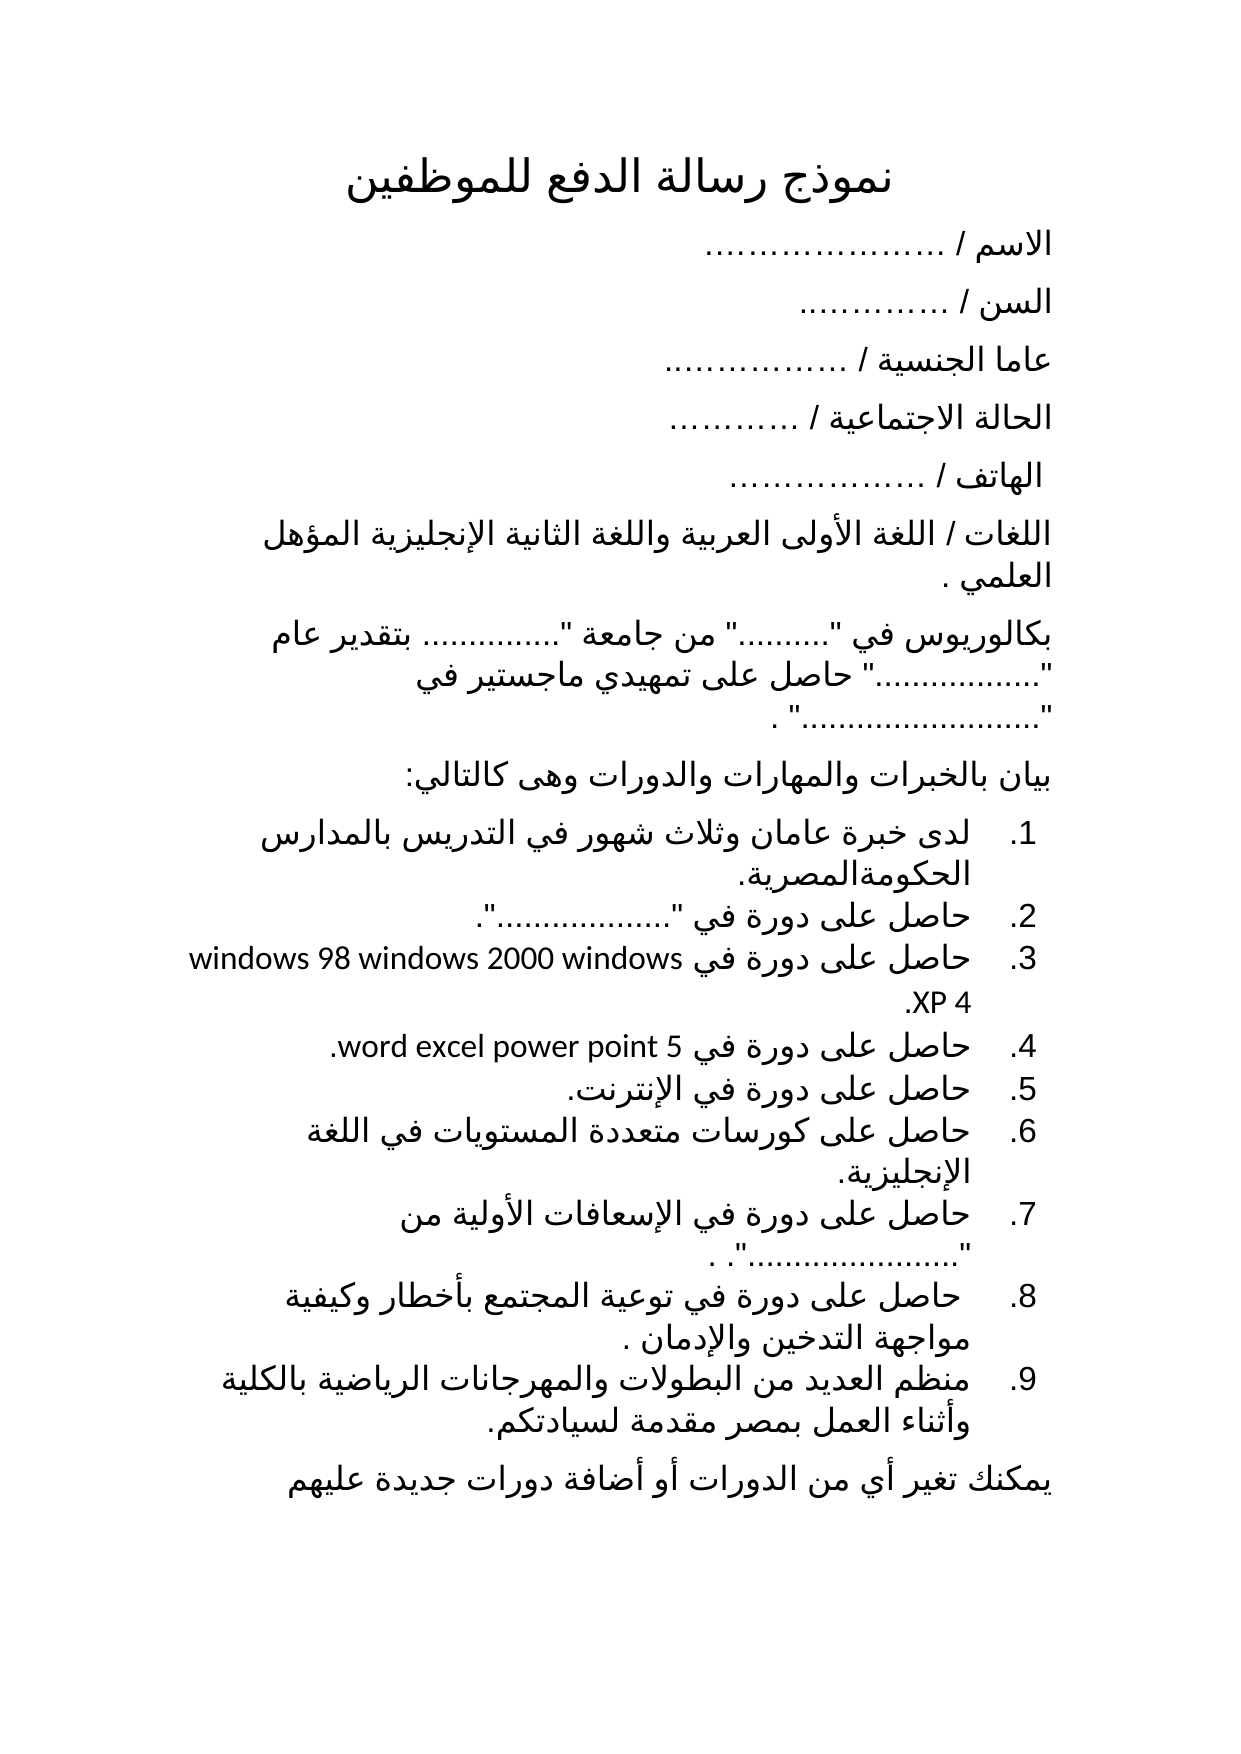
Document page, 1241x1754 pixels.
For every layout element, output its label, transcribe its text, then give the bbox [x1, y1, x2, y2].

list حاصل على دورة في "...................". [187, 896, 1009, 934]
list حاصل على دورة في توعية المجتمع بأخطار وكيفية مواجهة التدخين والإدمان . [187, 1276, 1009, 1356]
list منظم العديد من البطولات والمهرجانات الرياضية بالكلية وأثناء العمل بمصر مقدمة لسيادتكم. [187, 1359, 1009, 1439]
list حاصل على دورة في الإنترنت. [187, 1069, 1009, 1108]
text بكالوريوس في ".........." من جامعة "............... بتقدير عام ".................." حاصل على تمهيدي ماجستير في ".........................." . [187, 614, 1053, 735]
list حاصل على دورة في windows 98 windows 2000 windows XP 4. [187, 937, 1009, 1022]
list لدى خبرة عامان وثلاث شهور في التدريس بالمدارس الحكومةالمصرية. [187, 813, 1009, 893]
text الحالة الاجتماعية / ………… [187, 398, 1053, 436]
text نموذج رسالة الدفع للموظفين [187, 150, 1053, 203]
text اللغات / اللغة الأولى العربية واللغة الثانية الإنجليزية المؤهل العلمي . [187, 514, 1053, 594]
list حاصل على دورة في word excel power point 5. [187, 1025, 1009, 1066]
text السن / ………….. [187, 282, 1053, 320]
text بيان بالخبرات والمهارات والدورات وهى كالتالي: [187, 755, 1053, 793]
list حاصل على كورسات متعددة المستويات في اللغة الإنجليزية. [187, 1111, 1009, 1191]
text الاسم / …………………. [187, 223, 1053, 262]
text الهاتف / ……………… [187, 456, 1053, 494]
list حاصل على دورة في الإسعافات الأولية من ".......................". . [187, 1193, 1009, 1273]
text عاما الجنسية / …………….. [187, 340, 1053, 378]
text يمكنك تغير أي من الدورات أو أضافة دورات جديدة عليهم [187, 1459, 1053, 1497]
